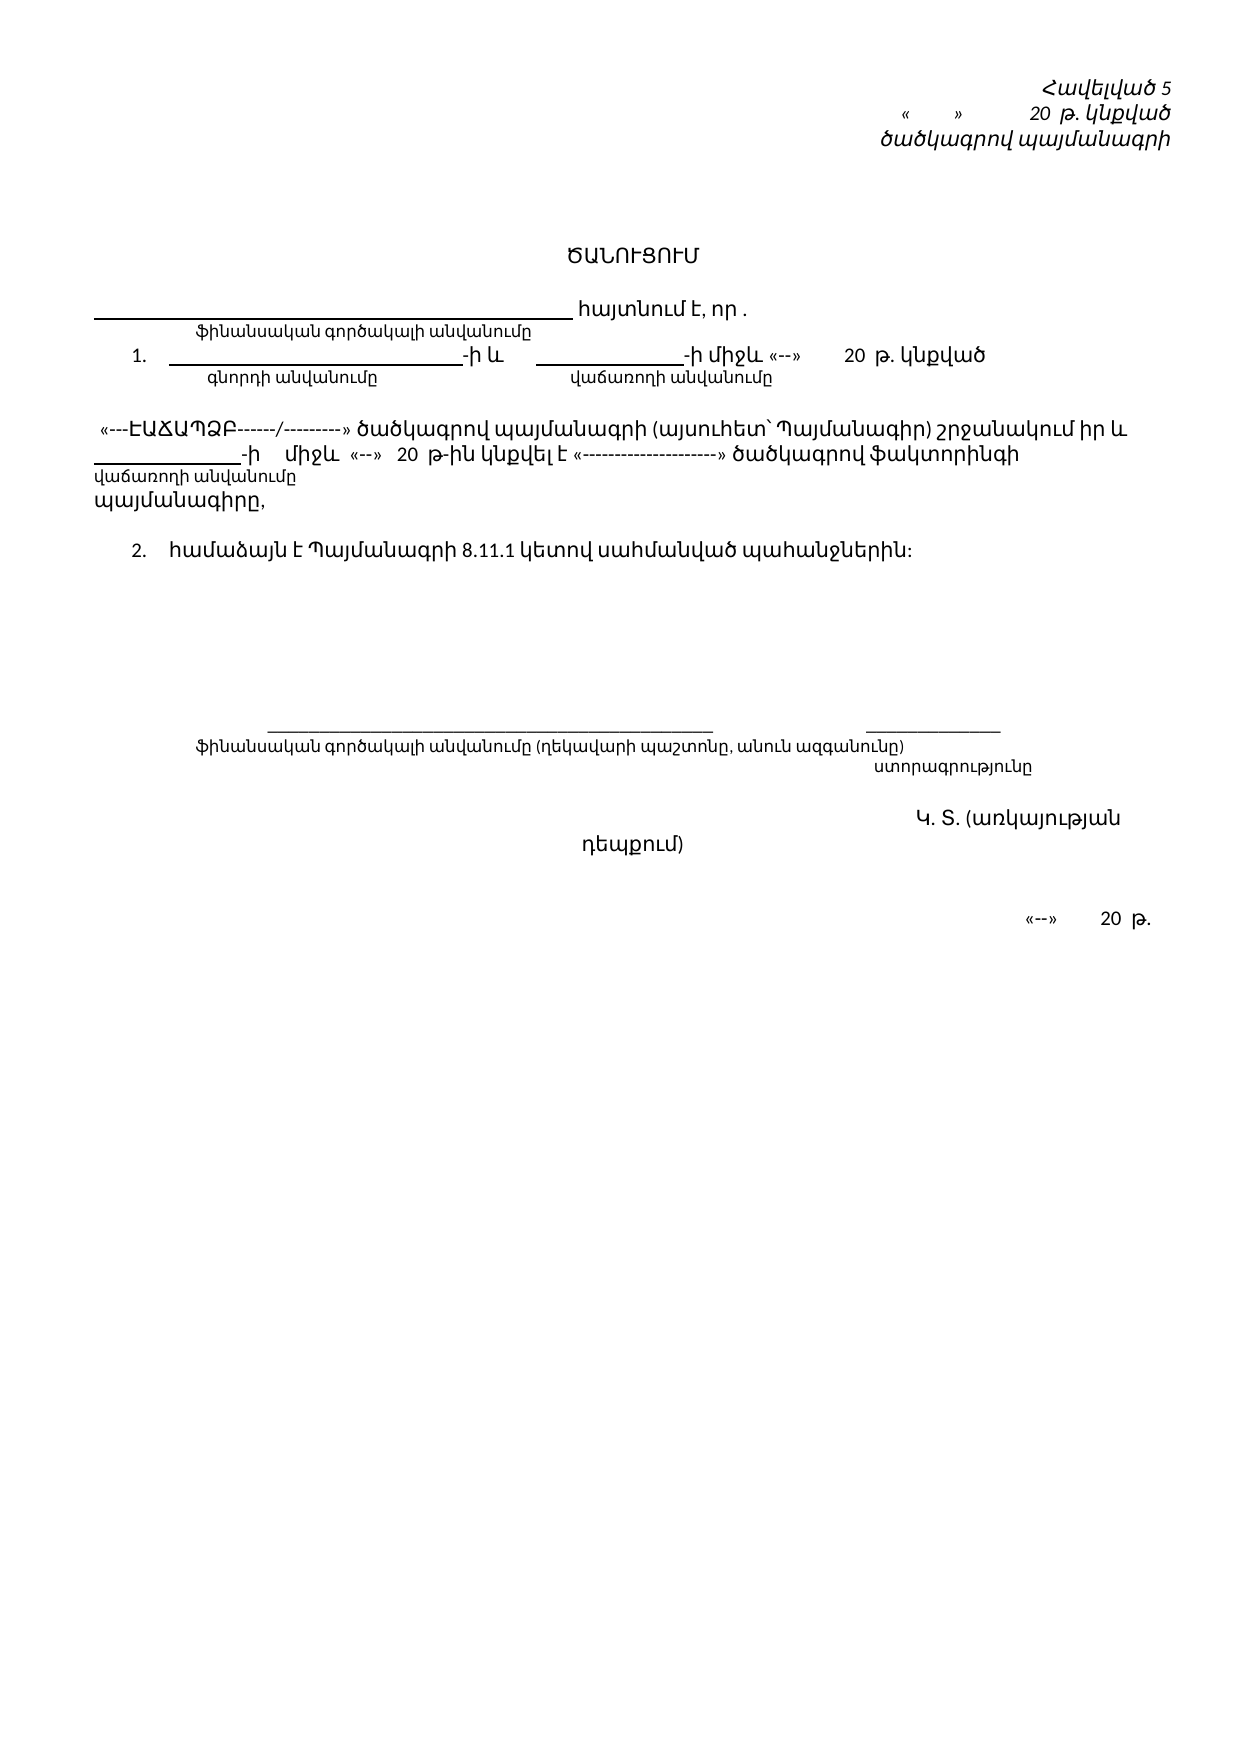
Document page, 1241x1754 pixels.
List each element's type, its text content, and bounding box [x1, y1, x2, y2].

text «---ԷԱՃԱՊՁԲ------/---------» ծածկագրով պայմանագրի (այսուհետ՝ Պայմանագիր) շրջանակում իր և [94, 416, 1171, 441]
text վաճառողի անվանումը [94, 467, 1171, 487]
text Կ. Տ. (առկայության դեպքում) [94, 805, 1171, 856]
text գնորդի անվանումը վաճառողի անվանումը [94, 367, 1171, 388]
text ֆինանսական գործակալի անվանումը [94, 322, 1171, 342]
text Հավելված 5 [94, 75, 1171, 100]
text ստորագրությունը [94, 756, 1171, 777]
text «--» 20 թ. [94, 905, 1171, 931]
text ծածկագրով պայմանագրի [94, 126, 1171, 151]
text հայտնում է, որ . [94, 296, 1171, 322]
text « » 20 թ. կնքված [94, 100, 1171, 126]
text պայմանագիրը, [94, 487, 1171, 512]
text ԾԱՆՈՒՑՈՒՄ [94, 243, 1171, 268]
text ֆինանսական գործակալի անվանումը (ղեկավարի պաշտոնը, անուն ազգանունը) [94, 736, 1171, 756]
list համաձայն է Պայմանագրի 8.11.1 կետով սահմանված պահանջներին: [131, 538, 1171, 563]
text -ի միջև «--» 20 թ-ին կնքվել է «---------------------» ծածկագրով ֆակտորինգի [94, 441, 1171, 467]
list -ի և -ի միջև «--» 20 թ. կնքված [131, 342, 1171, 367]
text ___________________________________________ _____________ [169, 711, 1171, 736]
